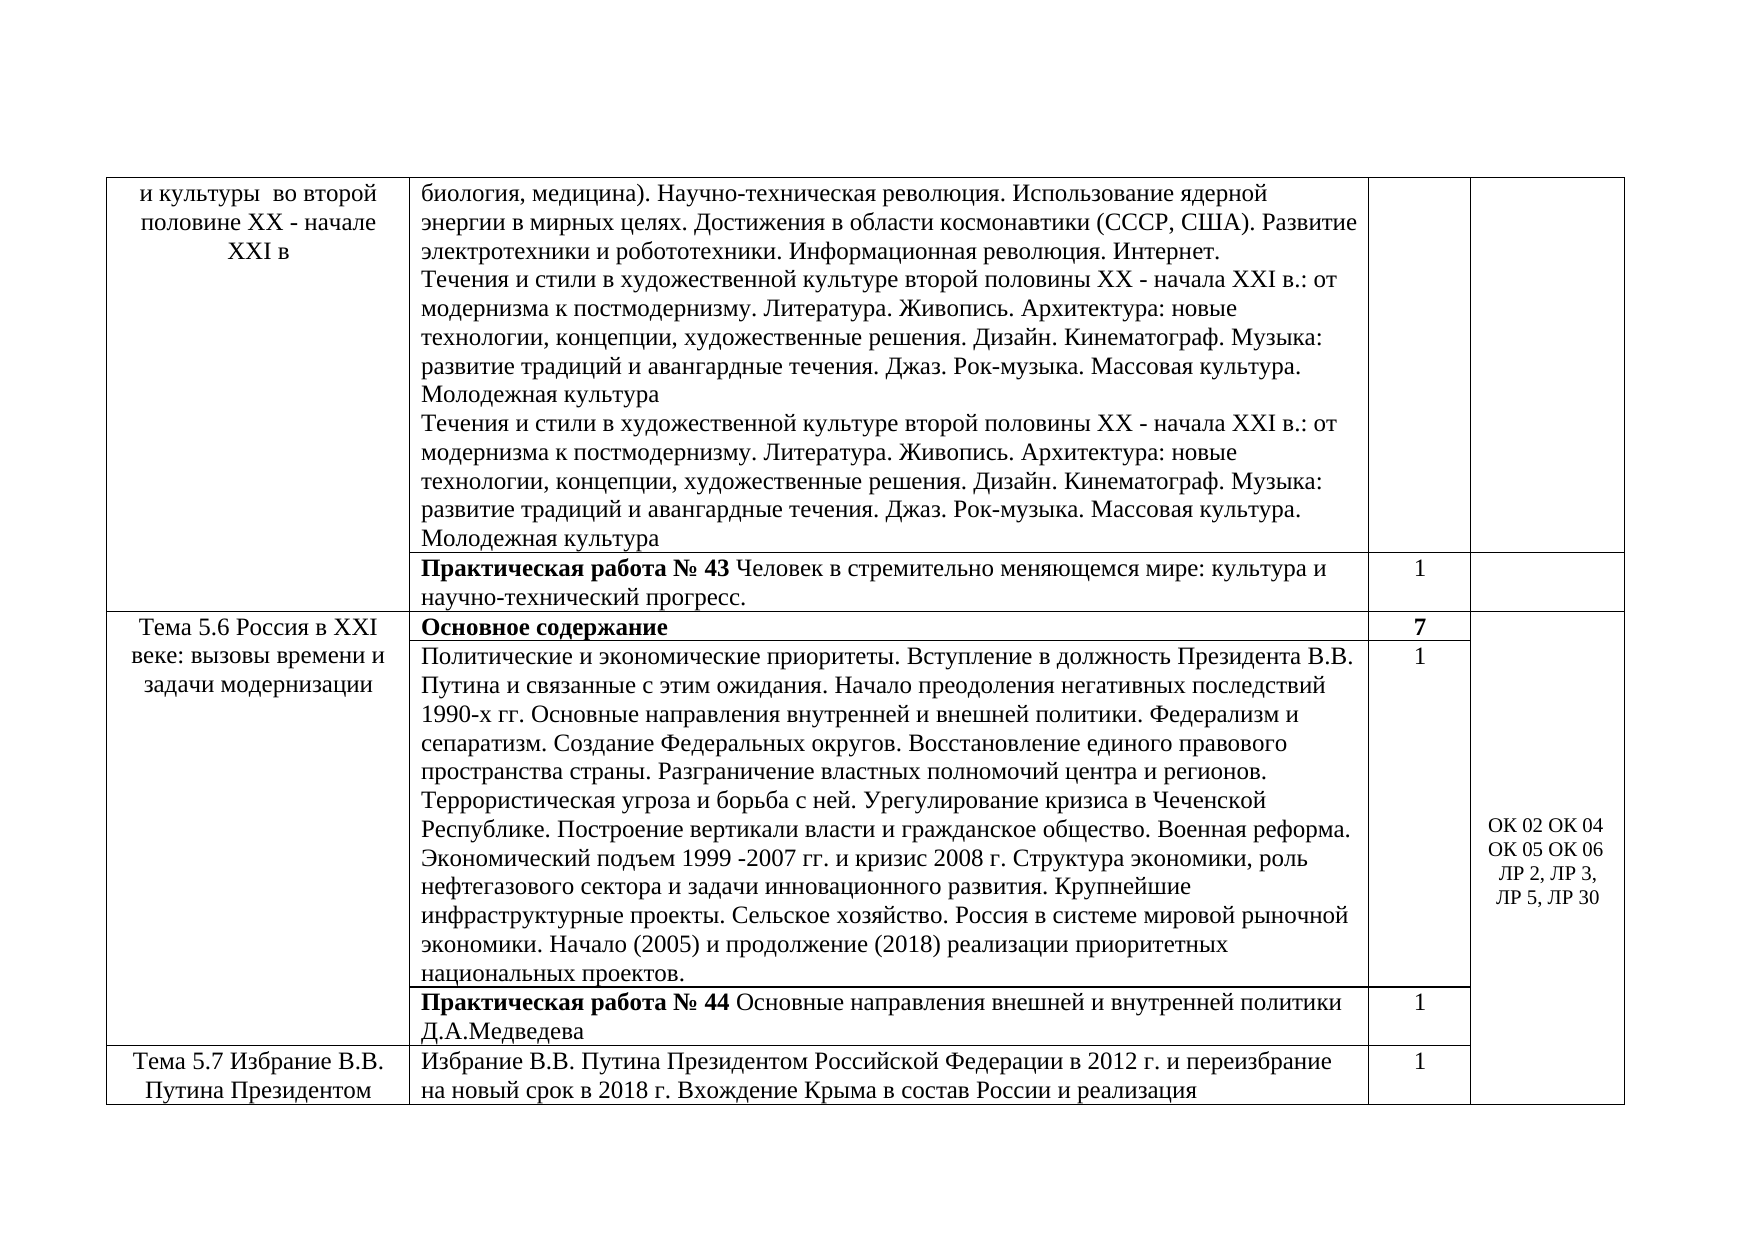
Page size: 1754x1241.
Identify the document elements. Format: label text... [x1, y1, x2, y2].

table_cell Практическая работа № 44 Основные направления внешней и внутренней политики Д.А.Медведева [410, 988, 1368, 1045]
table_cell [1471, 553, 1624, 611]
table_cell ОК 02 ОК 04 ОК 05 ОК 06 ЛР 2, ЛР 3, ЛР 5, ЛР 30 [1471, 612, 1624, 1103]
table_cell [410, 1046, 1368, 1103]
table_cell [107, 178, 409, 611]
table_cell 1 [1369, 1046, 1470, 1103]
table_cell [107, 1046, 409, 1103]
table_cell Основное содержание [410, 612, 1368, 640]
table_cell Практическая работа № 43 Человек в стремительно меняющемся мире: культура и научно-технический прогресс. [410, 553, 1368, 611]
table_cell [410, 178, 1368, 552]
table_cell 7 [1369, 612, 1470, 640]
table_cell 1 [1369, 988, 1470, 1045]
table_cell 1 [1369, 178, 1470, 552]
table_cell Тема 5.6 Россия в XXI веке: вызовы времени и задачи модернизации [107, 612, 409, 1045]
table_cell 1 [1369, 641, 1470, 986]
table_cell Политические и экономические приоритеты. Вступление в должность Президента В.В. Путина и связанные с этим ожидания. Начало преодоления негативных последствий 1990-х гг. Основные направления внутренней и внешней политики. Федерализм и сепаратизм. Создание Федеральных округов. Восстановление единого правового пространства страны. Разграничение властных полномочий центра и регионов. Террористическая угроза и борьба с ней. Урегулирование кризиса в Чеченской Республике. Построение вертикали власти и гражданское общество. Военная реформа. Экономический подъем 1999 -2007 гг. и кризис 2008 г. Структура экономики, роль нефтегазового сектора и задачи инновационного развития. Крупнейшие инфраструктурные проекты. Сельское хозяйство. Россия в системе мировой рыночной экономики. Начало (2005) и продолжение (2018) реализации приоритетных национальных проектов. [410, 641, 1368, 986]
table_cell 1 [1369, 553, 1470, 611]
